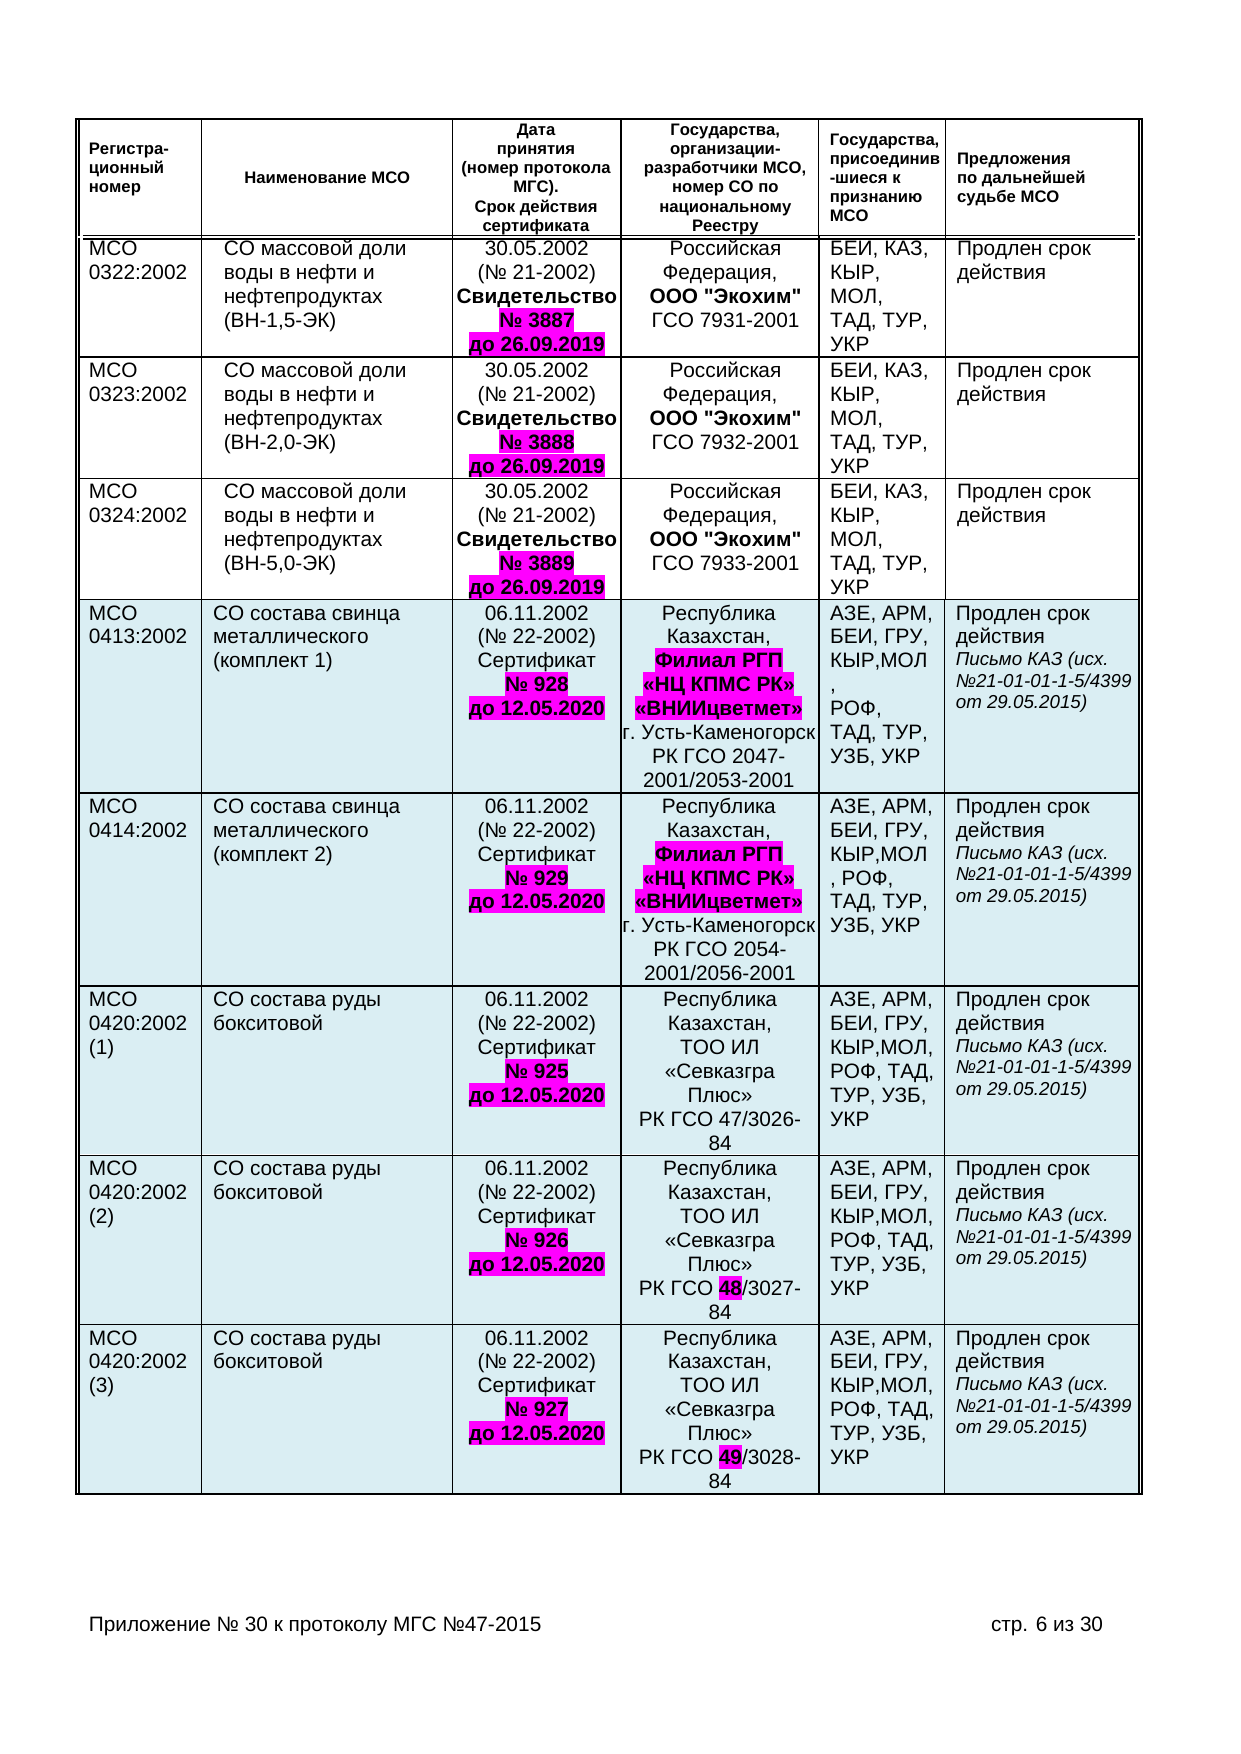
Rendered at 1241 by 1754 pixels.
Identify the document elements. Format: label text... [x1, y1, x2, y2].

table_cell МСО 0324:2002 [80, 479, 201, 599]
table_cell АЗЕ, АРМ, БЕИ, ГРУ, КЫР,МОЛ, РОФ, ТАД, ТУР, УЗБ, УКР [820, 794, 944, 985]
table_cell МСО 0420:2002 (2) [80, 1156, 201, 1324]
table_cell СО состава руды бокситовой [202, 1325, 452, 1493]
table_cell СО массовой доли воды в нефти и нефтепродуктах (ВН-1,5-ЭК) [202, 240, 452, 356]
table_cell 06.11.2002 (№ 22-2002) Сертификат № 928 до 12.05.2020 [453, 600, 620, 792]
table_cell МСО 0323:2002 [80, 358, 201, 477]
table_cell АЗЕ, АРМ, БЕИ, ГРУ, КЫР,МОЛ, РОФ, ТАД, ТУР, УЗБ, УКР [820, 987, 944, 1154]
table_cell СО состава руды бокситовой [202, 987, 452, 1154]
table_cell Российская Федерация, ООО "Экохим" ГСО 7932-2001 [622, 358, 818, 477]
table_cell Продлен срок действия Письмо КАЗ (исх. №21-01-01-1-5/4399 от 29.05.2015) [945, 1156, 1138, 1324]
table_header Предложения по дальнейшей судьбе МСО [946, 120, 1138, 235]
table_cell Российская Федерация, ООО "Экохим" ГСО 7931-2001 [622, 240, 818, 356]
table_cell Республика Казахстан, Филиал РГП «НЦ КПМС РК» «ВНИИцветмет» г. Усть-Каменогорск РК ГСО 2047-2001/2053-2001 [622, 600, 818, 792]
table_cell МСО 0420:2002 (3) [80, 1325, 201, 1493]
table_cell Продлен срок действия [946, 235, 1140, 356]
table_cell Продлен срок действия Письмо КАЗ (исх. №21-01-01-1-5/4399 от 29.05.2015) [945, 1325, 1138, 1493]
table_cell Российская Федерация, ООО "Экохим" ГСО 7933-2001 [622, 479, 818, 599]
table_cell 06.11.2002 (№ 22-2002) Сертификат № 925 до 12.05.2020 [453, 987, 620, 1154]
table_cell СО массовой доли воды в нефти и нефтепродуктах (ВН-2,0-ЭК) [202, 358, 452, 477]
table_cell МСО 0413:2002 [80, 600, 201, 792]
table_cell СО состава свинца металлического (комплект 2) [202, 794, 452, 985]
table_header Наименование МСО [202, 120, 452, 235]
table_cell 06.11.2002 (№ 22-2002) Сертификат № 927 до 12.05.2020 [453, 1325, 620, 1493]
table_cell Республика Казахстан, ТОО ИЛ «Севказгра Плюс» РК ГСО 49/3028-84 [622, 1325, 818, 1493]
table_cell Республика Казахстан, ТОО ИЛ «Севказгра Плюс» РК ГСО 48/3027-84 [622, 1156, 818, 1324]
table_cell 06.11.2002 (№ 22-2002) Сертификат № 929 до 12.05.2020 [453, 794, 620, 985]
table_cell Продлен срок действия Письмо КАЗ (исх. №21-01-01-1-5/4399 от 29.05.2015) [945, 987, 1138, 1154]
table_cell Республика Казахстан, Филиал РГП «НЦ КПМС РК» «ВНИИцветмет» г. Усть-Каменогорск РК ГСО 2054-2001/2056-2001 [622, 794, 818, 985]
table_cell СО состава свинца металлического (комплект 1) [202, 600, 452, 792]
table_cell СО массовой доли воды в нефти и нефтепродуктах (ВН-5,0-ЭК) [202, 479, 452, 599]
table_header Государства, организации-разработчики МСО, номер СО по национальному Реестру [622, 120, 818, 235]
table_cell 30.05.2002 (№ 21-2002) Свидетельство № 3888 до 26.09.2019 [453, 358, 620, 477]
table_header Дата принятия (номер протокола МГС). Срок действия сертификата [453, 120, 620, 235]
table_cell 06.11.2002 (№ 22-2002) Сертификат № 926 до 12.05.2020 [453, 1156, 620, 1324]
table_cell 30.05.2002 (№ 21-2002) Свидетельство № 3889 до 26.09.2019 [453, 479, 620, 599]
table_cell МСО 0322:2002 [78, 235, 201, 356]
table_header Регистра-ционный номер [80, 120, 201, 235]
table_cell Республика Казахстан, ТОО ИЛ «Севказгра Плюс» РК ГСО 47/3026-84 [622, 987, 818, 1154]
table_cell АЗЕ, АРМ, БЕИ, ГРУ, КЫР,МОЛ, РОФ, ТАД, ТУР, УЗБ, УКР [820, 1325, 944, 1493]
table_cell МСО 0420:2002 (1) [80, 987, 201, 1154]
table_cell 30.05.2002 (№ 21-2002) Свидетельство № 3887 до 26.09.2019 [453, 240, 620, 356]
table_cell БЕИ, КАЗ, КЫР, МОЛ, ТАД, ТУР, УКР [820, 240, 945, 356]
table_cell АЗЕ, АРМ, БЕИ, ГРУ, КЫР,МОЛ, РОФ, ТАД, ТУР, УЗБ, УКР [820, 600, 944, 792]
table_cell МСО 0414:2002 [80, 794, 201, 985]
table_cell БЕИ, КАЗ, КЫР, МОЛ, ТАД, ТУР, УКР [820, 479, 945, 599]
table_cell СО состава руды бокситовой [202, 1156, 452, 1324]
table_header Государства, присоединив-шиеся к признанию МСО [819, 120, 945, 235]
table_cell Продлен срок действия [946, 479, 1138, 599]
table_cell АЗЕ, АРМ, БЕИ, ГРУ, КЫР,МОЛ, РОФ, ТАД, ТУР, УЗБ, УКР [820, 1156, 944, 1324]
table_cell Продлен срок действия Письмо КАЗ (исх. №21-01-01-1-5/4399 от 29.05.2015) [945, 794, 1138, 985]
table_cell БЕИ, КАЗ, КЫР, МОЛ, ТАД, ТУР, УКР [820, 358, 945, 477]
table_cell Продлен срок действия Письмо КАЗ (исх. №21-01-01-1-5/4399 от 29.05.2015) [945, 600, 1138, 792]
table_cell Продлен срок действия [946, 358, 1138, 477]
